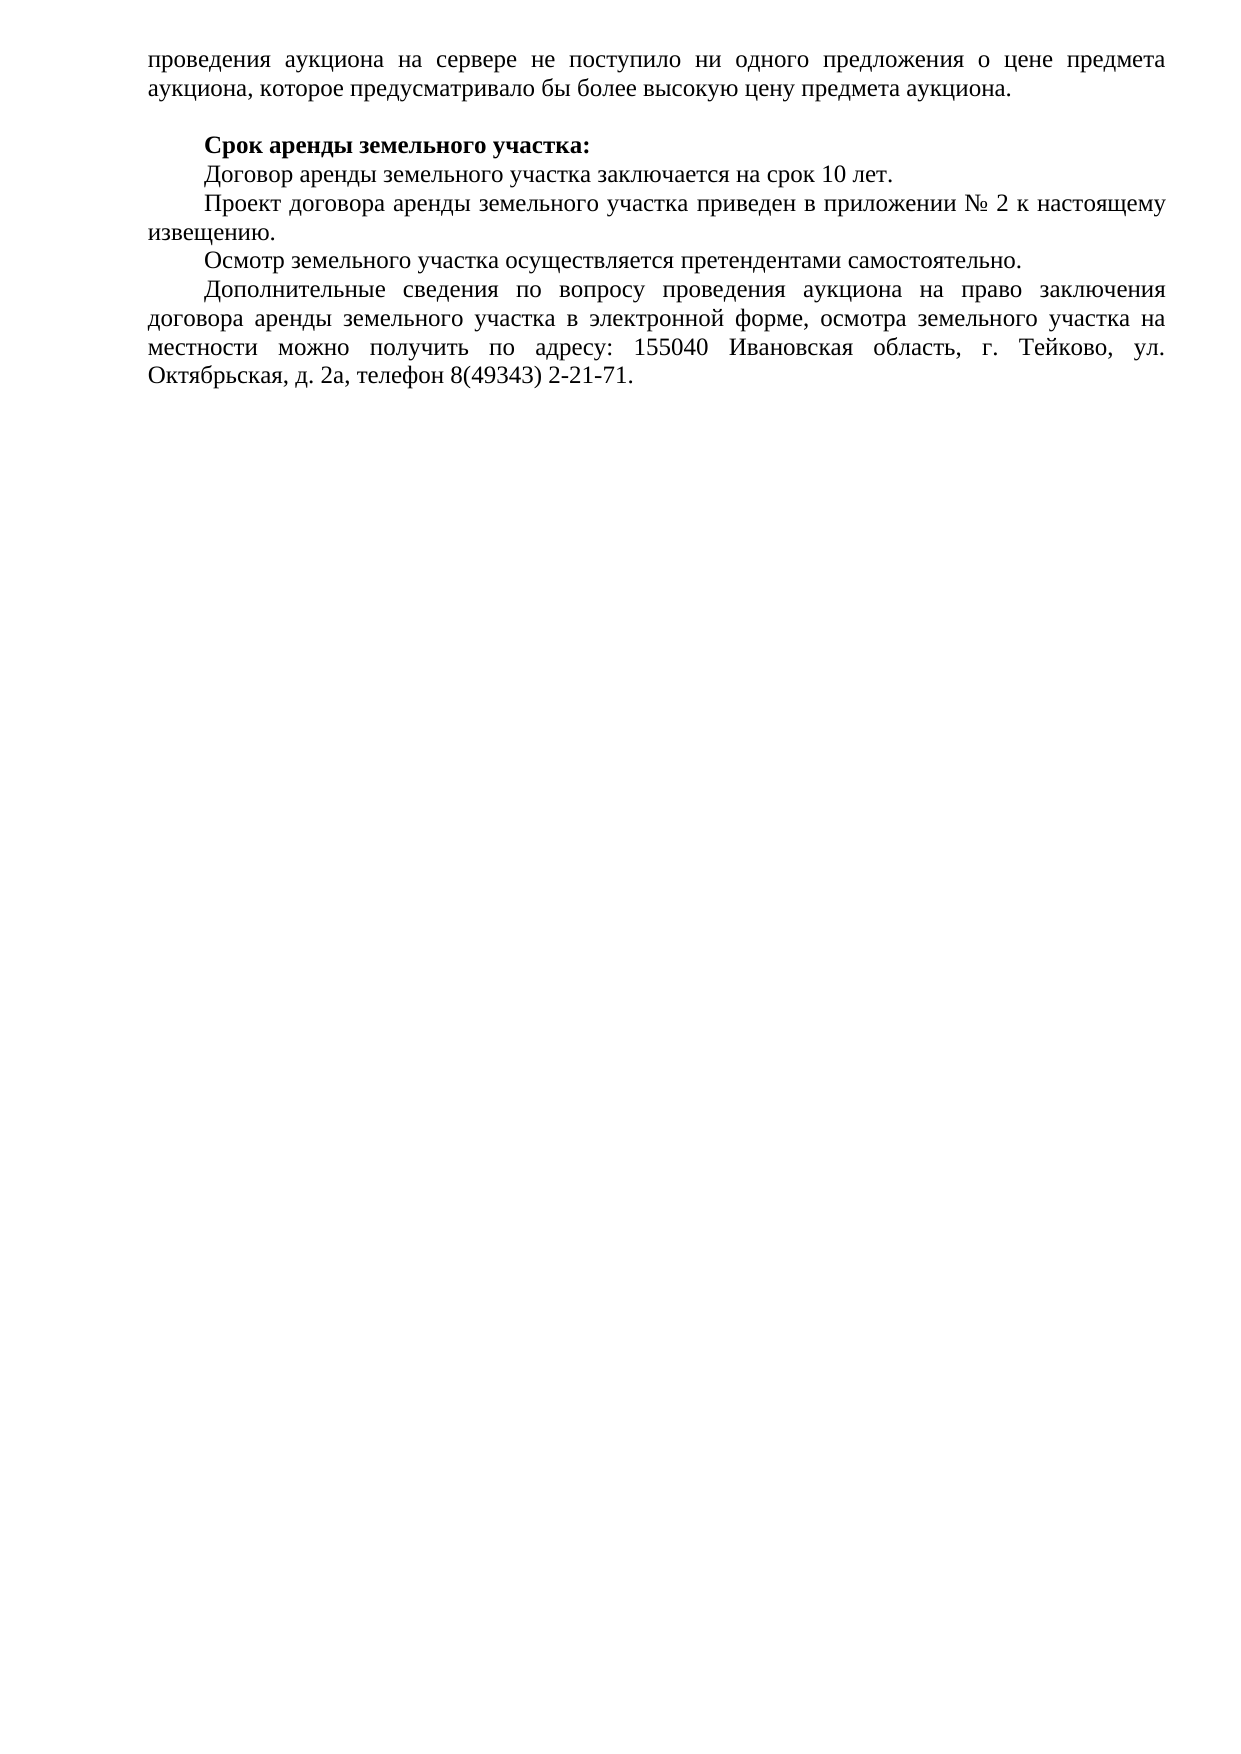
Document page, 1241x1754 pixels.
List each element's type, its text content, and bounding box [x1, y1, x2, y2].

text Срок аренды земельного участка: [148, 131, 1167, 159]
text Договор аренды земельного участка заключается на срок 10 лет. [148, 159, 1167, 188]
text Дополнительные сведения по вопросу проведения аукциона на право заключения договора аренды земельного участка в электронной форме, осмотра земельного участка на местности можно получить по адресу: 155040 Ивановская область, г. Тейково, ул. Октябрьская, д. 2а, телефон 8(49343) 2-21-71. [148, 274, 1167, 389]
text Проект договора аренды земельного участка приведен в приложении № 2 к настоящему извещению. [148, 188, 1167, 246]
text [148, 44, 1167, 102]
text Осмотр земельного участка осуществляется претендентами самостоятельно. [148, 246, 1167, 274]
